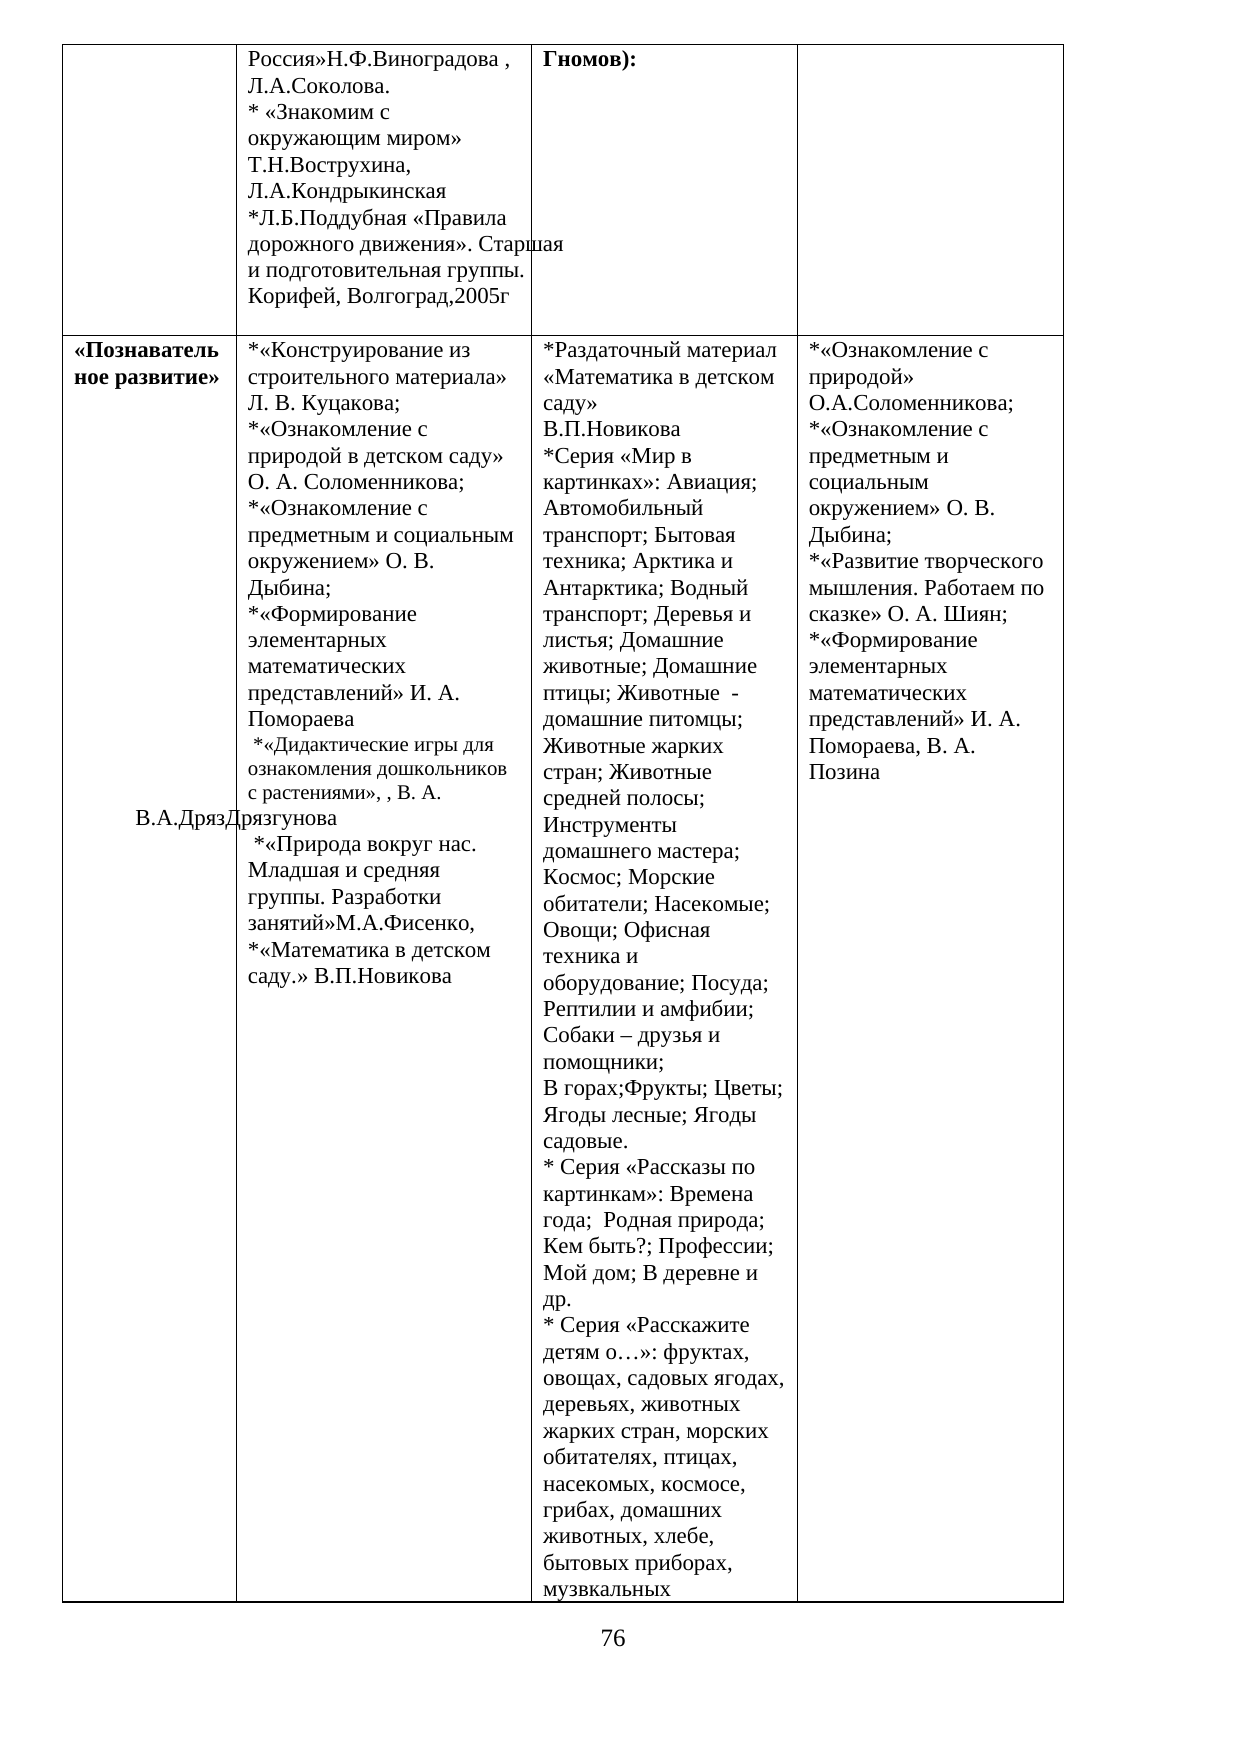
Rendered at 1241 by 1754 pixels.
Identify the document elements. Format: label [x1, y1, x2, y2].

table_cell [798, 336, 1063, 1601]
table_cell [798, 45, 1063, 335]
table_cell [532, 45, 797, 335]
table_cell [63, 336, 236, 1601]
table_cell [63, 45, 236, 335]
table_cell [237, 336, 531, 1601]
table_cell [532, 336, 797, 1601]
table_cell [237, 45, 531, 335]
